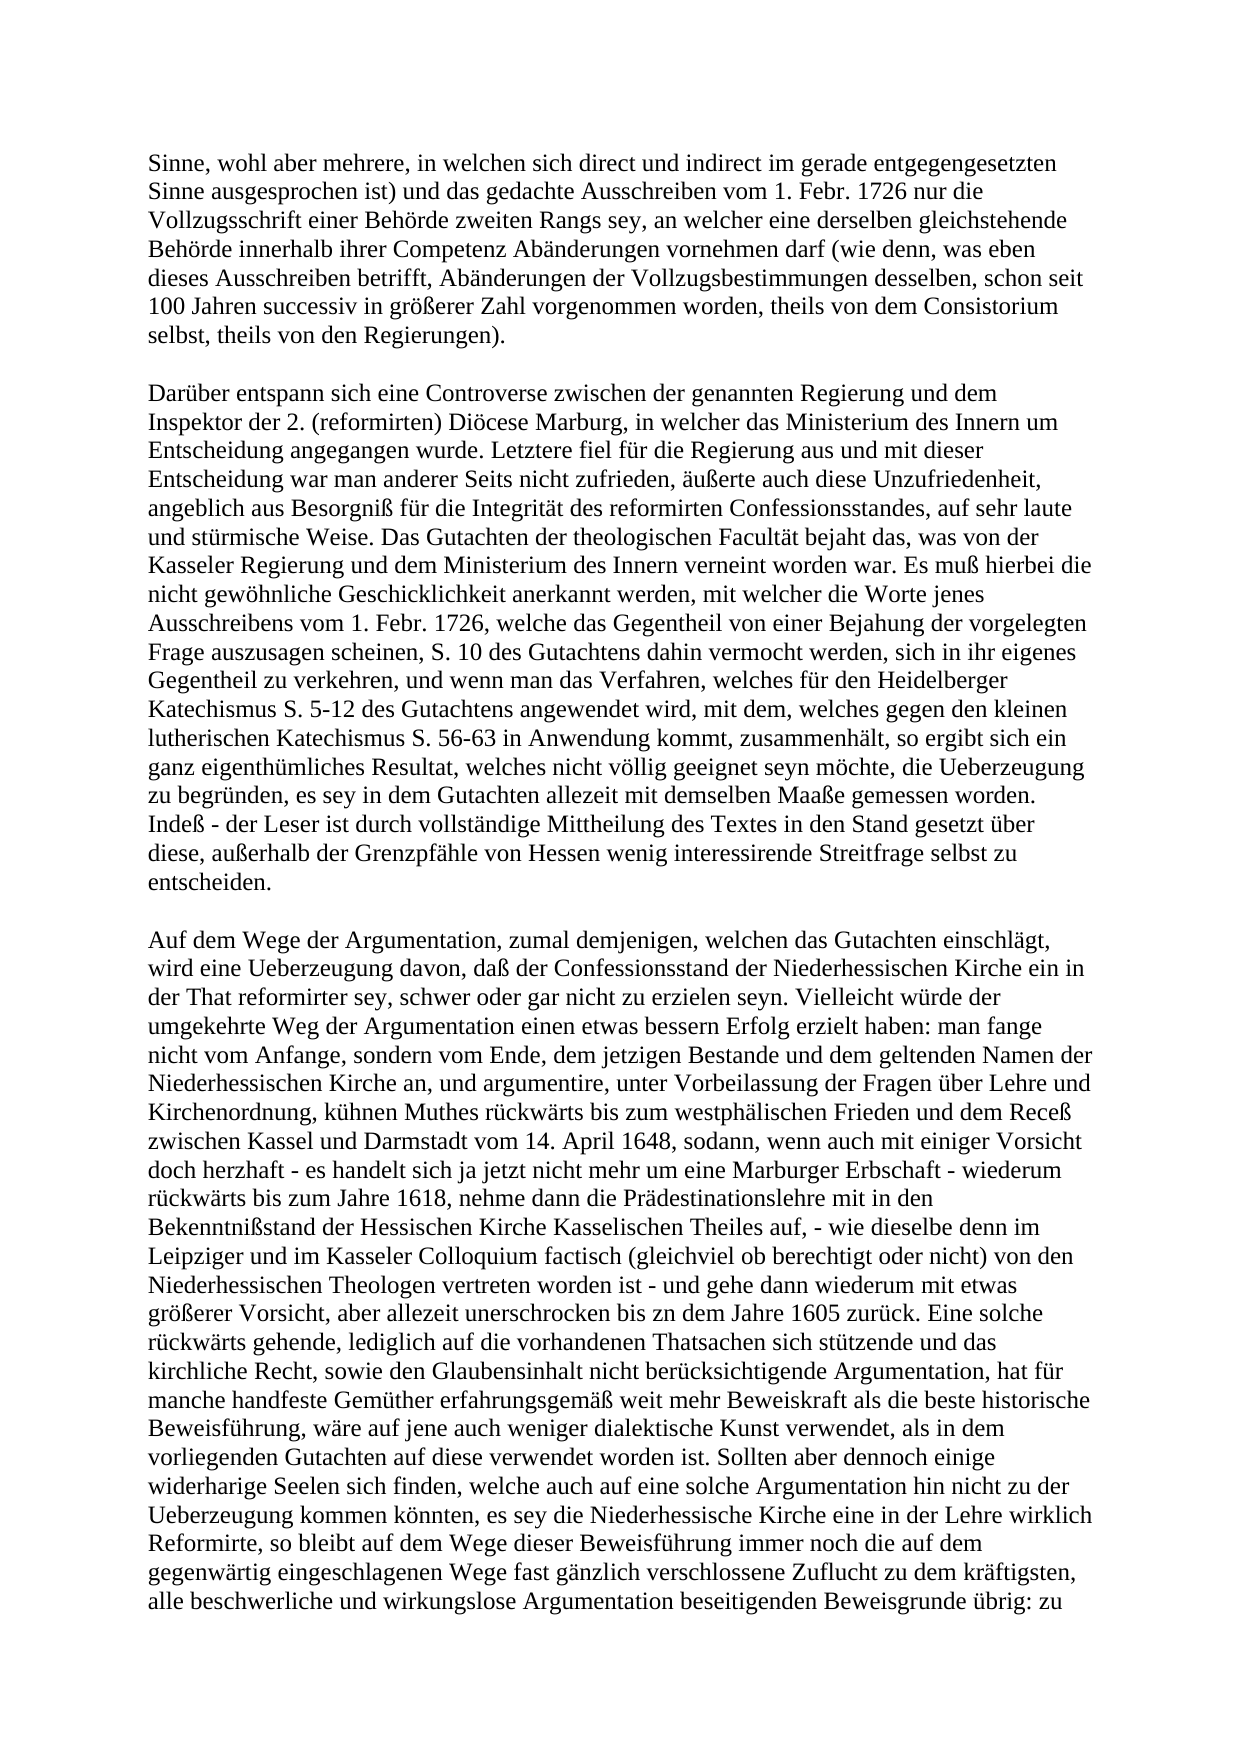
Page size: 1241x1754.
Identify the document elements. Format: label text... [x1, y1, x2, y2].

list in den obern Klassen der Dorfschulen jedenfalls nur einzelne Fragen aus dem Heidelberger Katechismus zu lernen seyen, [185, 234, 1093, 292]
text Darüber entspann sich eine Controverse zwischen der genannten Regierung und dem Inspektor der 2. (reformirten) Diöcese Marburg, in welcher das Ministerium des Innern um Entscheidung angegangen wurde. Letztere fiel für die Regierung aus und mit dieser Entscheidung war man anderer Seits nicht zufrieden, äußerte auch diese Unzufriedenheit, angeblich aus Besorgniß für die Integrität des reformirten Confessionsstandes, auf sehr laute und stürmische Weise. Das Gutachten der theologischen Facultät bejaht das, was von der Kasseler Regierung und dem Ministerium des Innern verneint worden war. Es muß hierbei die nicht gewöhnliche Geschicklichkeit anerkannt werden, mit welcher die Worte jenes Ausschreibens vom 1. Febr. 1726, welche das Gegentheil von einer Bejahung der vorgelegten Frage auszusagen scheinen, S. 10 des Gutachtens dahin vermocht werden, sich in ihr eigenes Gegentheil zu verkehren, und wenn man das Verfahren, welches für den Heidelberger Katechismus S. 5-12 des Gutachtens angewendet wird, mit dem, welches gegen den kleinen lutherischen Katechismus S. 56-63 in Anwendung kommt, zusammenhält, so ergibt sich ein ganz eigenthümliches Resultat, welches nicht völlig geeignet seyn möchte, die Ueberzeugung zu begründen, es sey in dem Gutachten allezeit mit demselben Maaße gemessen worden. Indeß - der Leser ist durch vollständige Mittheilung des Textes in den Stand gesetzt über diese, außerhalb der Grenzpfähle von Hessen wenig interessirende Streitfrage selbst zu entscheiden. [148, 638, 1093, 1155]
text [148, 1184, 1093, 1616]
list zu dem Heidelberger Katechismus nicht fortgeschritten werden dürfe, bevor nicht der Hessische Katechismus gehörig gelernt und begriffen sey; [185, 148, 1093, 205]
text und glaubte zu Vorschriften, welche diesen Inhalt hatten, um so mehr berechtigt zu seyn, als der Heidelberger Katechismus nicht symbolisches Buch der Hessischen Kirche (indem kein kirchlicher Act vorhanden ist, in welchem sich über den Heidelberger Katechismus in diesem Sinne, wohl aber mehrere, in welchen sich direct und indirect im gerade entgegengesetzten Sinne ausgesprochen ist) und das gedachte Ausschreiben vom 1. Febr. 1726 nur die Vollzugsschrift einer Behörde zweiten Rangs sey, an welcher eine derselben gleichstehende Behörde innerhalb ihrer Competenz Abänderungen vornehmen darf (wie denn, was eben dieses Ausschreiben betrifft, Abänderungen der Vollzugsbestimmungen desselben, schon seit 100 Jahren successiv in größerer Zahl vorgenommen worden, theils von dem Consistorium selbst, theils von den Regierungen). [148, 321, 1093, 608]
